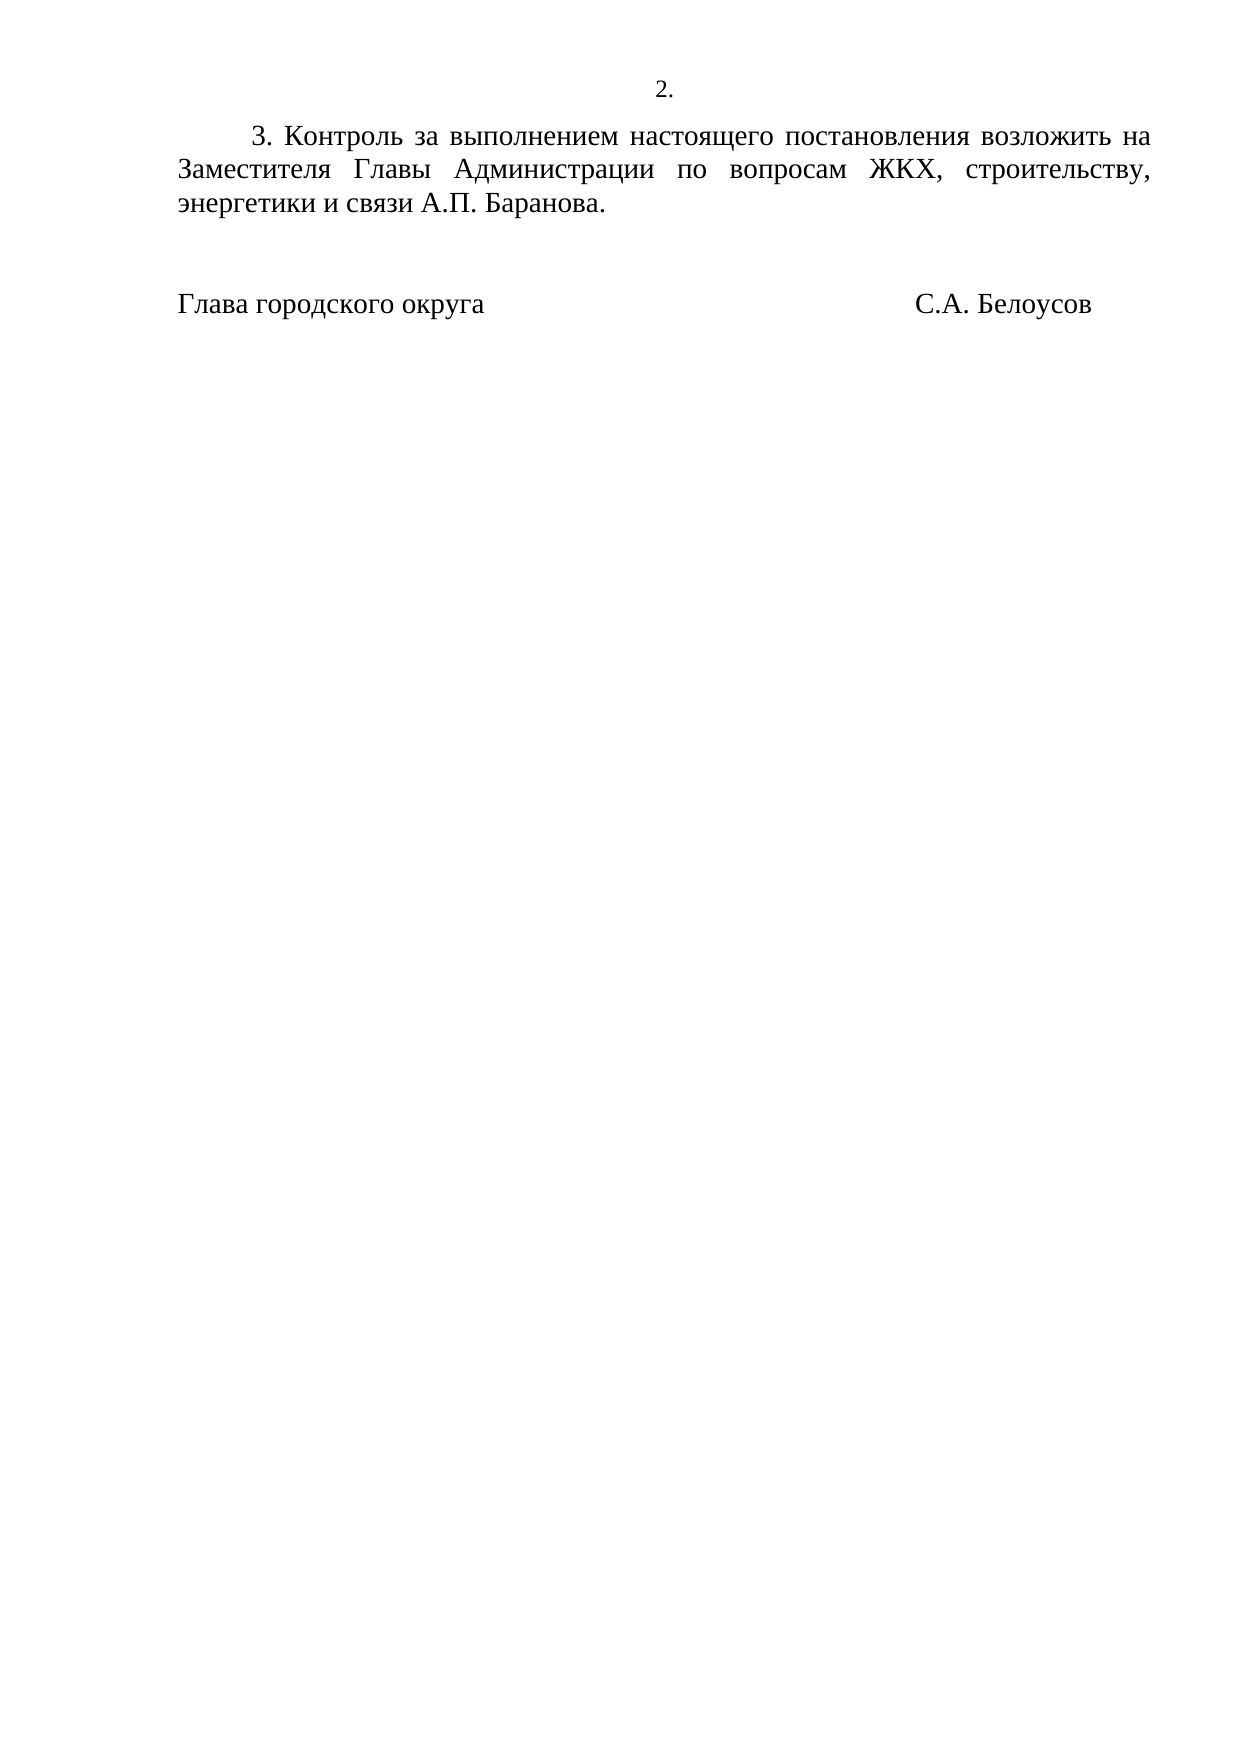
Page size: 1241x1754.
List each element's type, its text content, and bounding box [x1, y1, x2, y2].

text Глава городского округа С.А. Белоусов [177, 286, 1152, 319]
text 3. Контроль за выполнением настоящего постановления возложить на Заместителя Главы Администрации по вопросам ЖКХ, строительству, энергетики и связи А.П. Баранова. [177, 118, 1152, 219]
